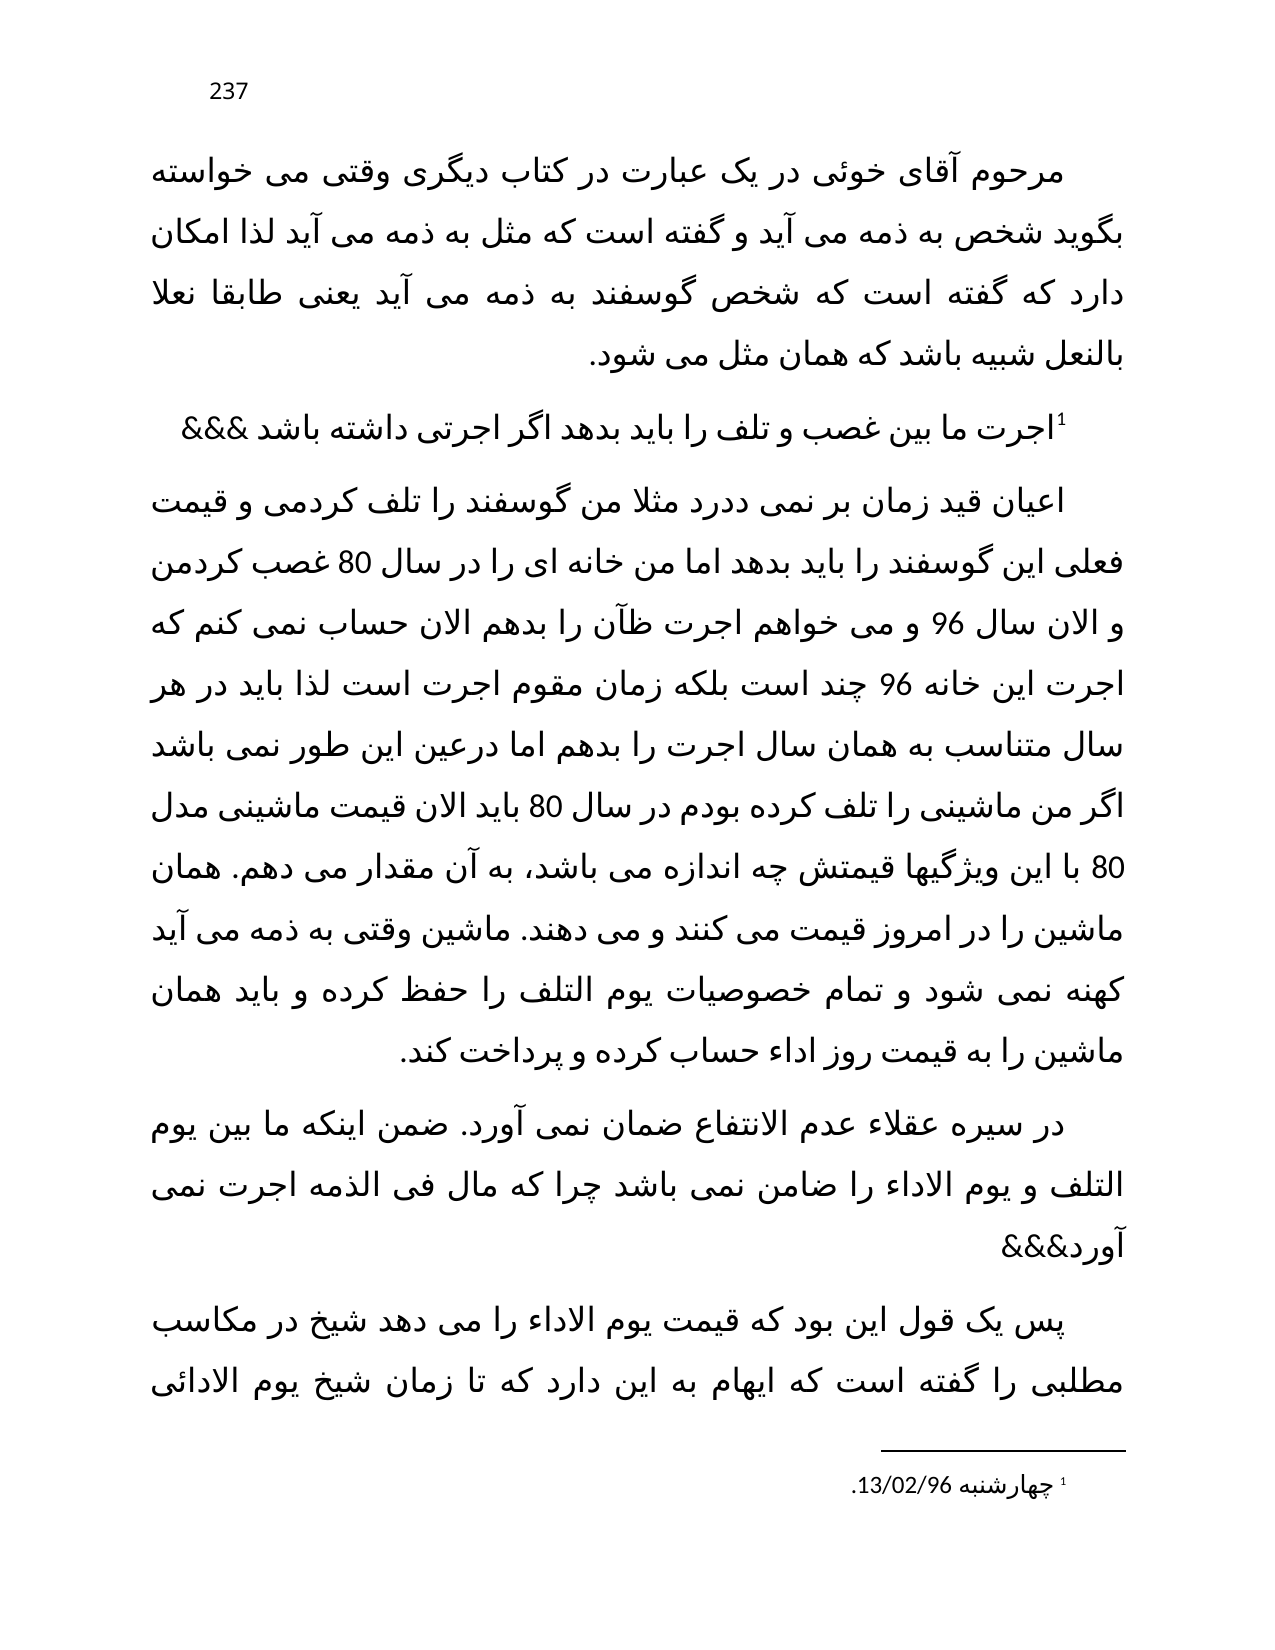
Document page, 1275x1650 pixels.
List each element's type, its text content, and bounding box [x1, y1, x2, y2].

text در سیره عقلاء عدم الانتفاع ضمان نمی آورد. ضمن اینکه ما بین یوم التلف و یوم الاداء را ضامن نمی باشد چرا که مال فی الذمه اجرت نمی آورد&&& [150, 1103, 1125, 1266]
text اعیان قید زمان بر نمی ددرد مثلا من گوسفند را تلف کردمی و قیمت فعلی این گوسفند را باید بدهد اما من خانه ای را در سال 80 غصب کردمن و الان سال 96 و می خواهم اجرت ظآن را بدهم الان حساب نمی کنم که اجرت این خانه 96 چند است بلکه زمان مقوم اجرت است لذا باید در هر سال متناسب به همان سال اجرت را بدهم اما درعین این طور نمی باشد اگر من ماشینی را تلف کرده بودم در سال 80 باید الان قیمت ماشینی مدل 80 با این ویژگیها قیمتش چه اندازه می باشد، به آن مقدار می دهم. همان ماشین را در امروز قیمت می کنند و می دهند. ماشین وقتی به ذمه می آید کهنه نمی شود و تمام خصوصیات یوم التلف را حفظ کرده و باید همان ماشین را به قیمت روز اداء حساب کرده و پرداخت کند. [150, 480, 1125, 1070]
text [150, 1299, 1125, 1401]
text اجرت ما بین غصب و تلف را باید بدهد اگر اجرتی داشته باشد &&& [150, 407, 1125, 447]
text مرحوم آقای خوئی در یک عبارت در کتاب دیگری وقتی می خواسته بگوید شخص به ذمه می آید و گفته است که مثل به ذمه می آید لذا امکان دارد که گفته است که شخص گوسفند به ذمه می آید یعنی طابقا نعلا بالنعل شبیه باشد که همان مثل می شود. [150, 150, 1125, 374]
